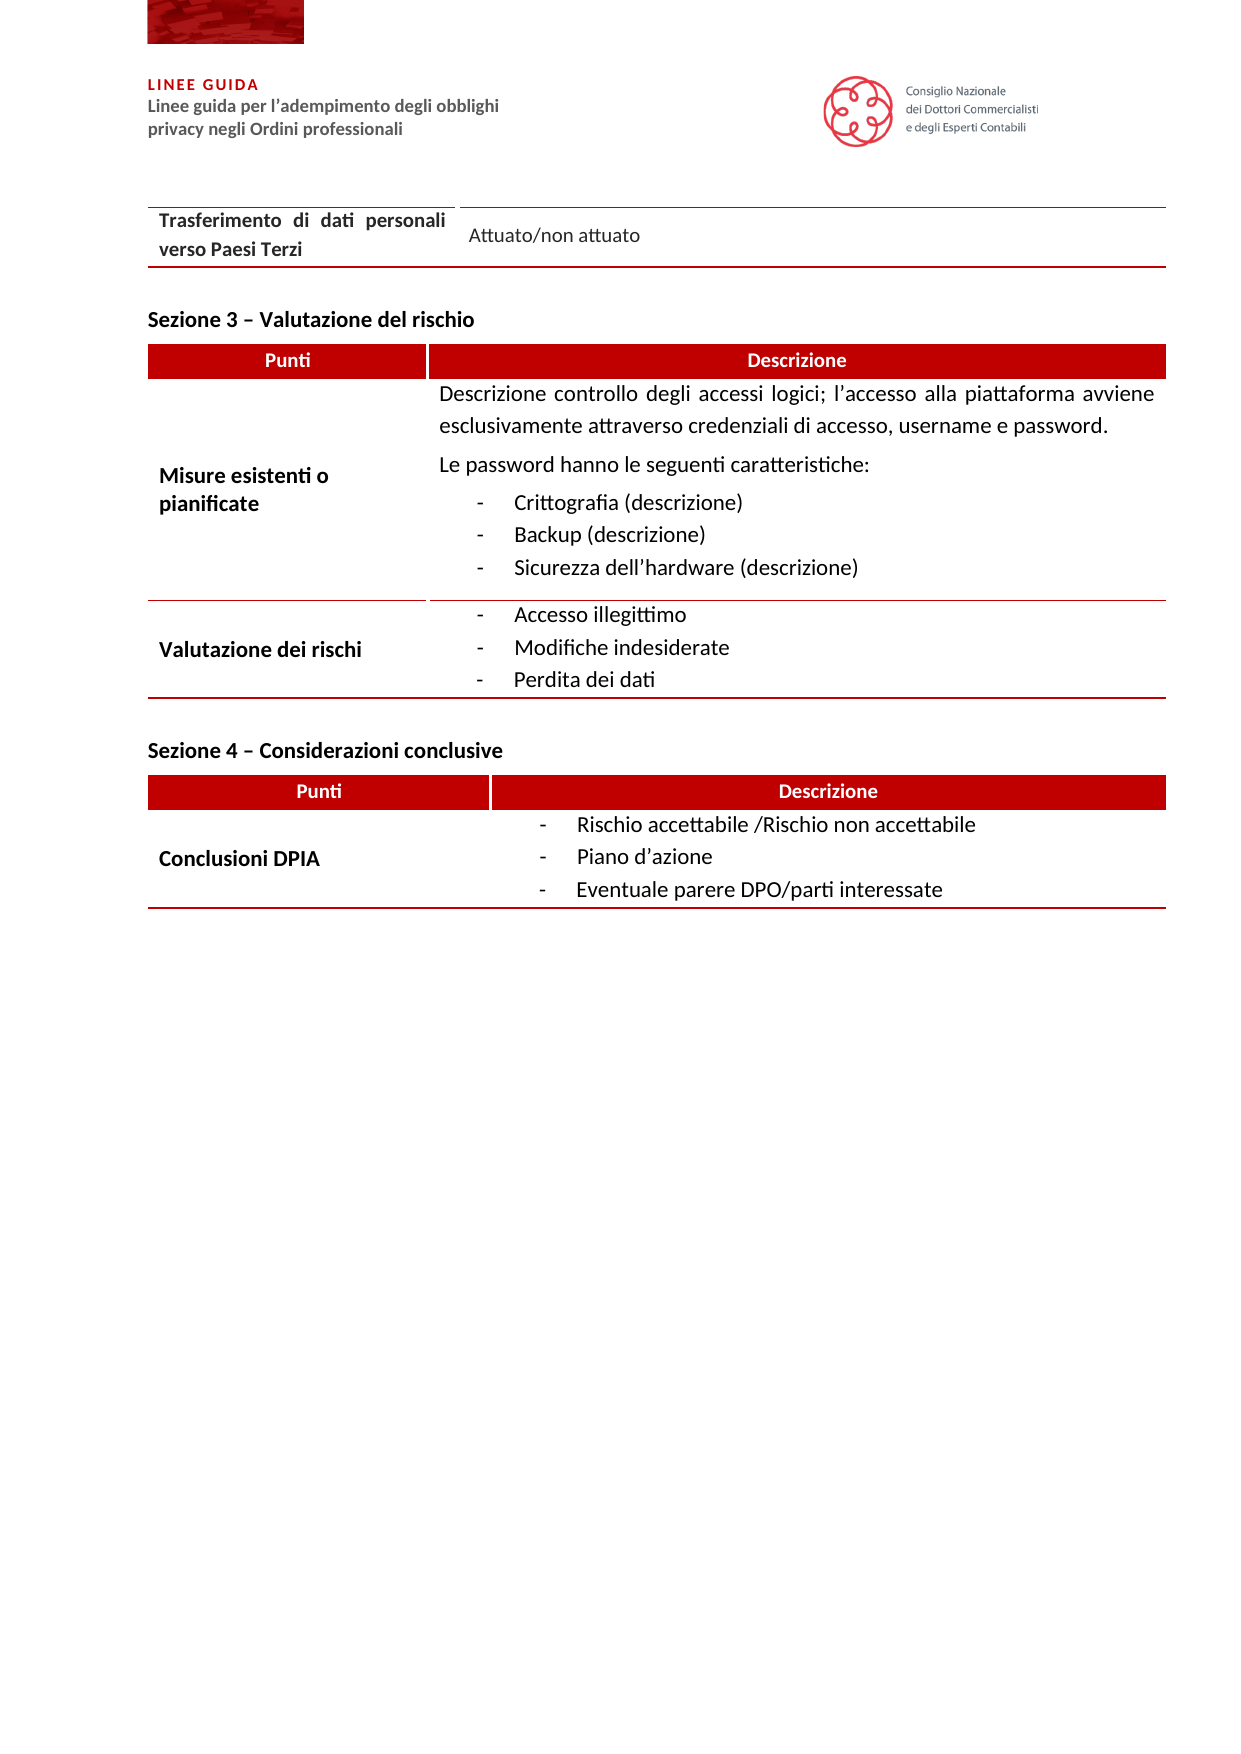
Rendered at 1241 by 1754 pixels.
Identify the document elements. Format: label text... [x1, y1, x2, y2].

table_header Descrizione [429, 344, 1166, 379]
text Sezione 3 – Valutazione del rischio [148, 305, 1092, 333]
table_cell Descrizione controllo degli accessi logici; l’accesso alla piattaforma avviene esclusivamente attraverso credenziali di accesso, username e password. Le password hanno le seguenti caratteristiche: Crittografia (descrizione) Backup (descrizione) Sicurezza dell’hardware (descrizione) [430, 379, 1166, 600]
table_header Punti [148, 344, 426, 379]
table_cell Trasferimento di dati personali verso Paesi Terzi [148, 208, 455, 266]
table_cell Valutazione dei rischi [148, 601, 426, 697]
table_cell Attuato/non attuato [460, 208, 1166, 266]
picture [148, 0, 304, 44]
picture [823, 76, 1038, 147]
table_cell Misure esistenti o pianificate [148, 379, 426, 600]
table_header Punti [148, 775, 489, 810]
table_header Descrizione [492, 775, 1166, 810]
text Sezione 4 – Considerazioni conclusive [148, 736, 1092, 764]
table_cell Accesso illegittimo Modifiche indesiderate Perdita dei dati [430, 601, 1166, 697]
table_cell Rischio accettabile /Rischio non accettabile Piano d’azione Eventuale parere DPO/parti interessate [493, 810, 1166, 907]
table_cell Conclusioni DPIA [148, 810, 488, 907]
